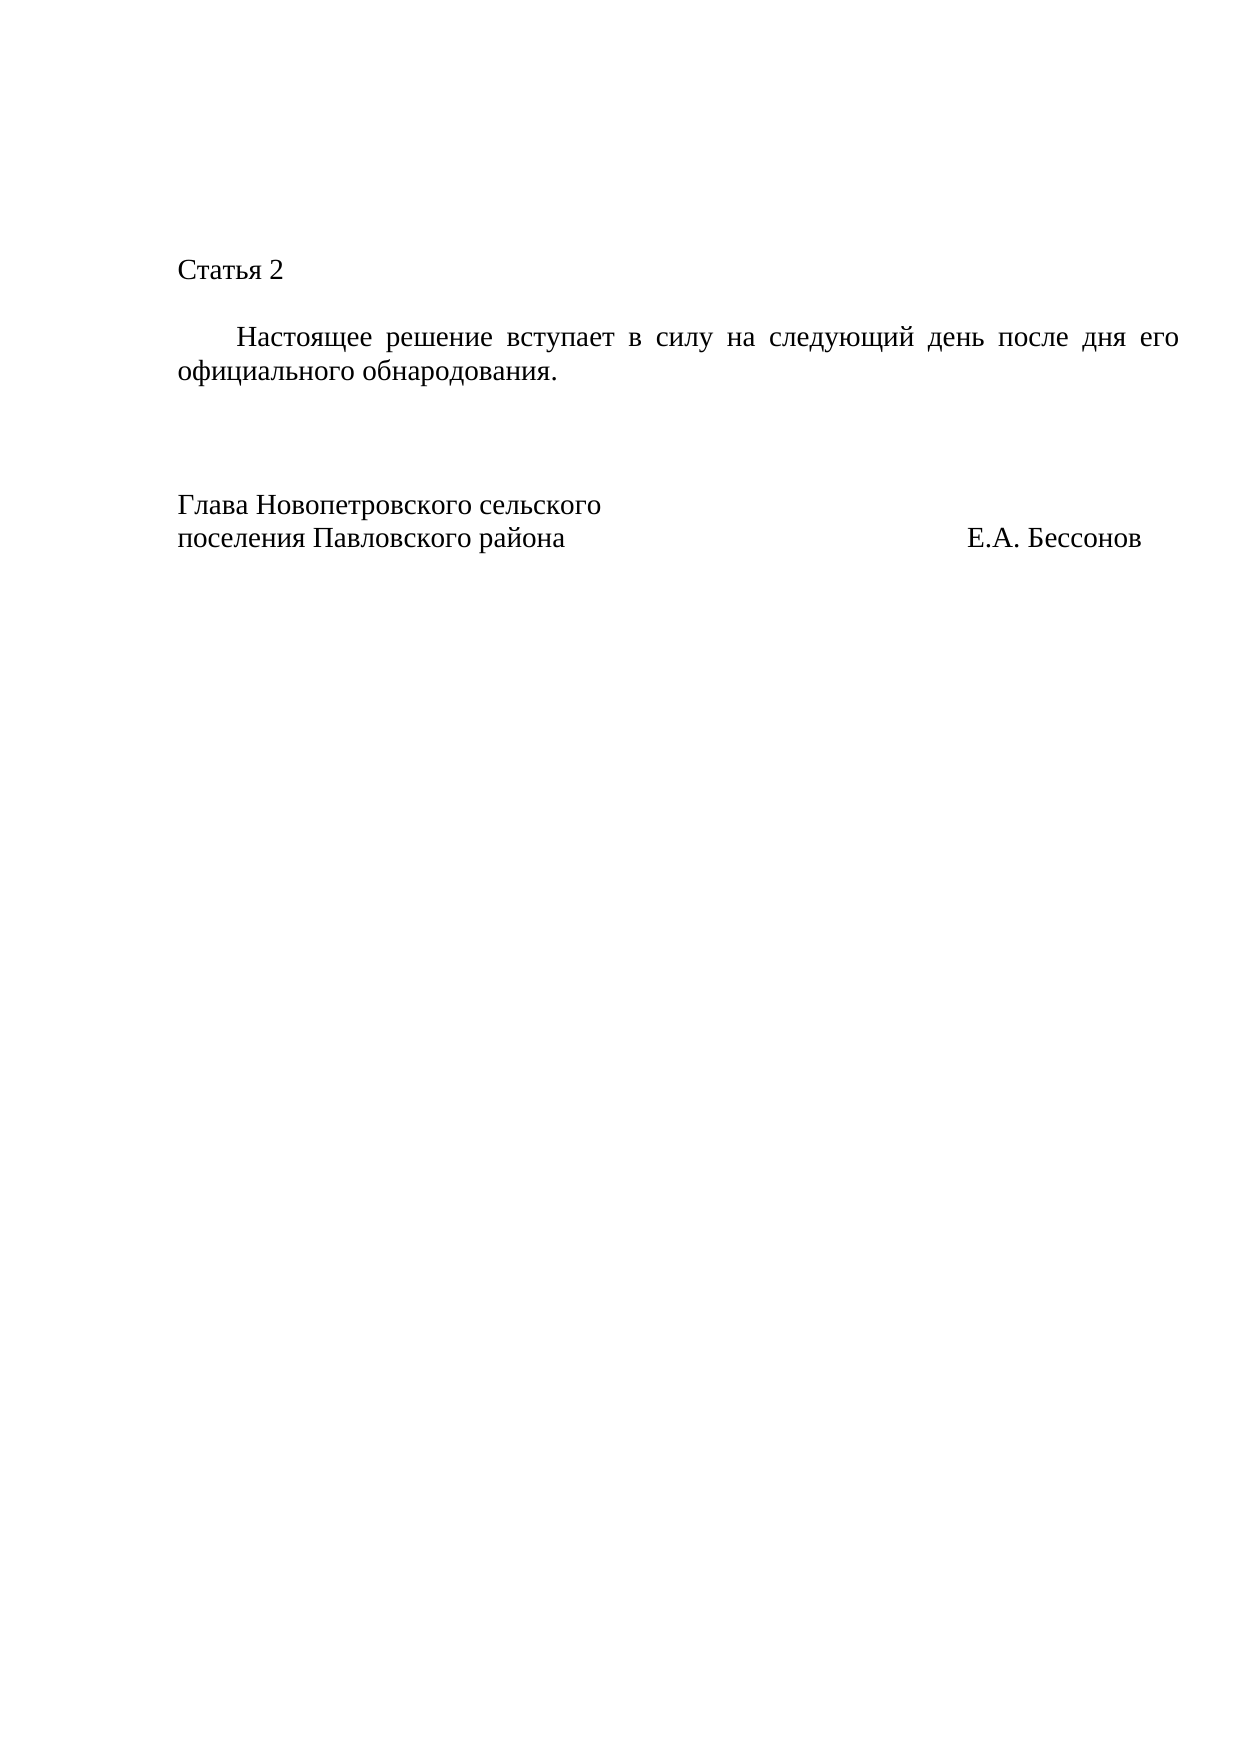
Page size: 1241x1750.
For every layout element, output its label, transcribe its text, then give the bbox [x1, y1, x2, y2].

text Глава Новопетровского сельского [177, 487, 1181, 521]
text Статья 2 [177, 252, 1181, 286]
text поселения Павловского района Е.А. Бессонов [177, 521, 1181, 554]
text Настоящее решение вступает в силу на следующий день после дня его официального обнародования. [177, 319, 1181, 386]
